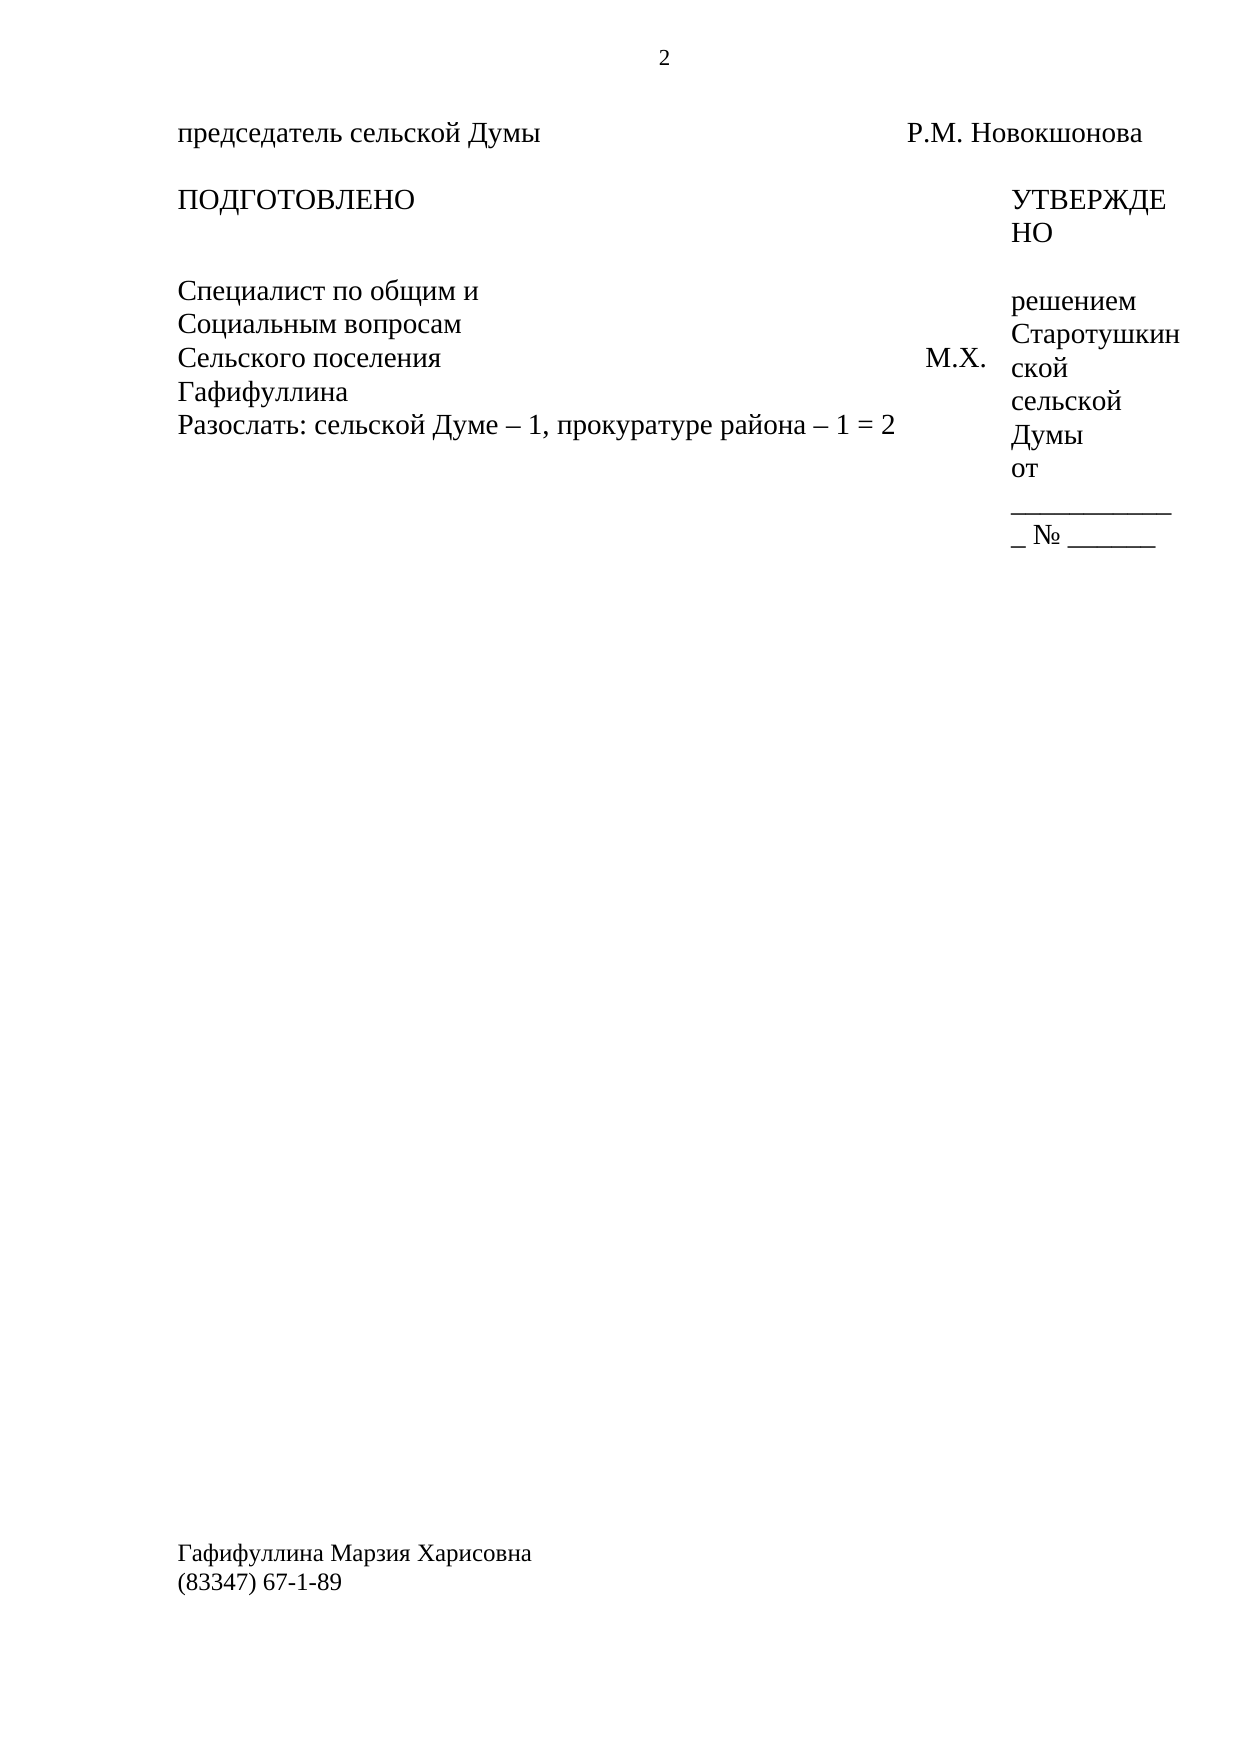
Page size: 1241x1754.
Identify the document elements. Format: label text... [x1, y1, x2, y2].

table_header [166, 182, 999, 1636]
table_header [1000, 182, 1197, 1636]
text председатель сельской Думы Р.М. Новокшонова [177, 115, 1152, 148]
